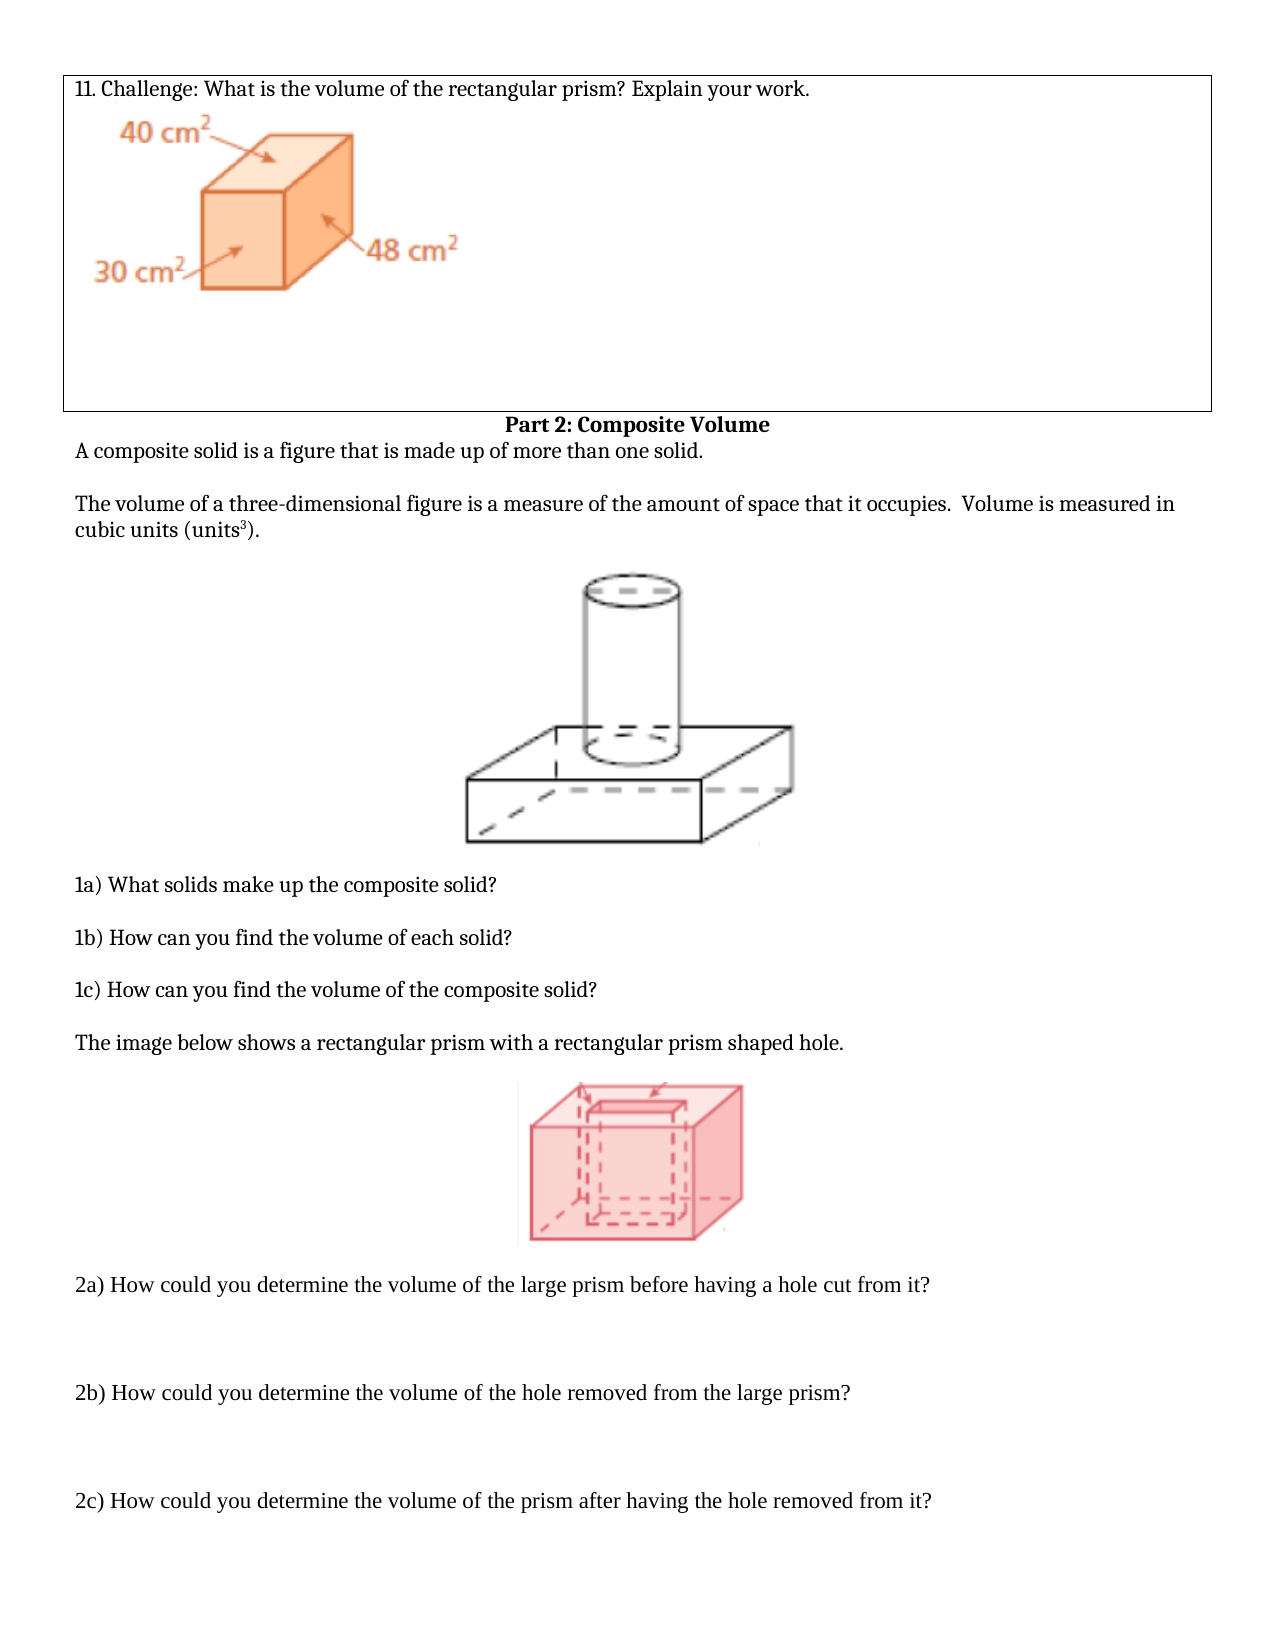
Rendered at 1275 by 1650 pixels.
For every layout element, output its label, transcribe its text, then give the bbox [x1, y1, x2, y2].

text The image below shows a rectangular prism with a rectangular prism shaped hole. [75, 1030, 1200, 1056]
text Part 2: Composite Volume [75, 412, 1200, 438]
picture [80, 102, 468, 319]
text 1a) What solids make up the composite solid? [75, 872, 1200, 898]
text 1c) How can you find the volume of the composite solid? [75, 977, 1200, 1003]
text The volume of a three-dimensional figure is a measure of the amount of space that it occupies. Volume is measured in cubic units (units3). [75, 491, 1200, 543]
text 2b) How could you determine the volume of the hole removed from the large prism? [75, 1379, 1200, 1406]
text 2a) How could you determine the volume of the large prism before having a hole cut from it? [75, 1272, 1200, 1298]
text A composite solid is a figure that is made up of more than one solid. [75, 438, 1200, 464]
text 1b) How can you find the volume of each solid? [75, 924, 1200, 951]
text 2c) How could you determine the volume of the prism after having the hole removed from it? [75, 1487, 1200, 1513]
table_cell 11. Challenge: What is the volume of the rectangular prism? Explain your work. [64, 76, 1211, 411]
